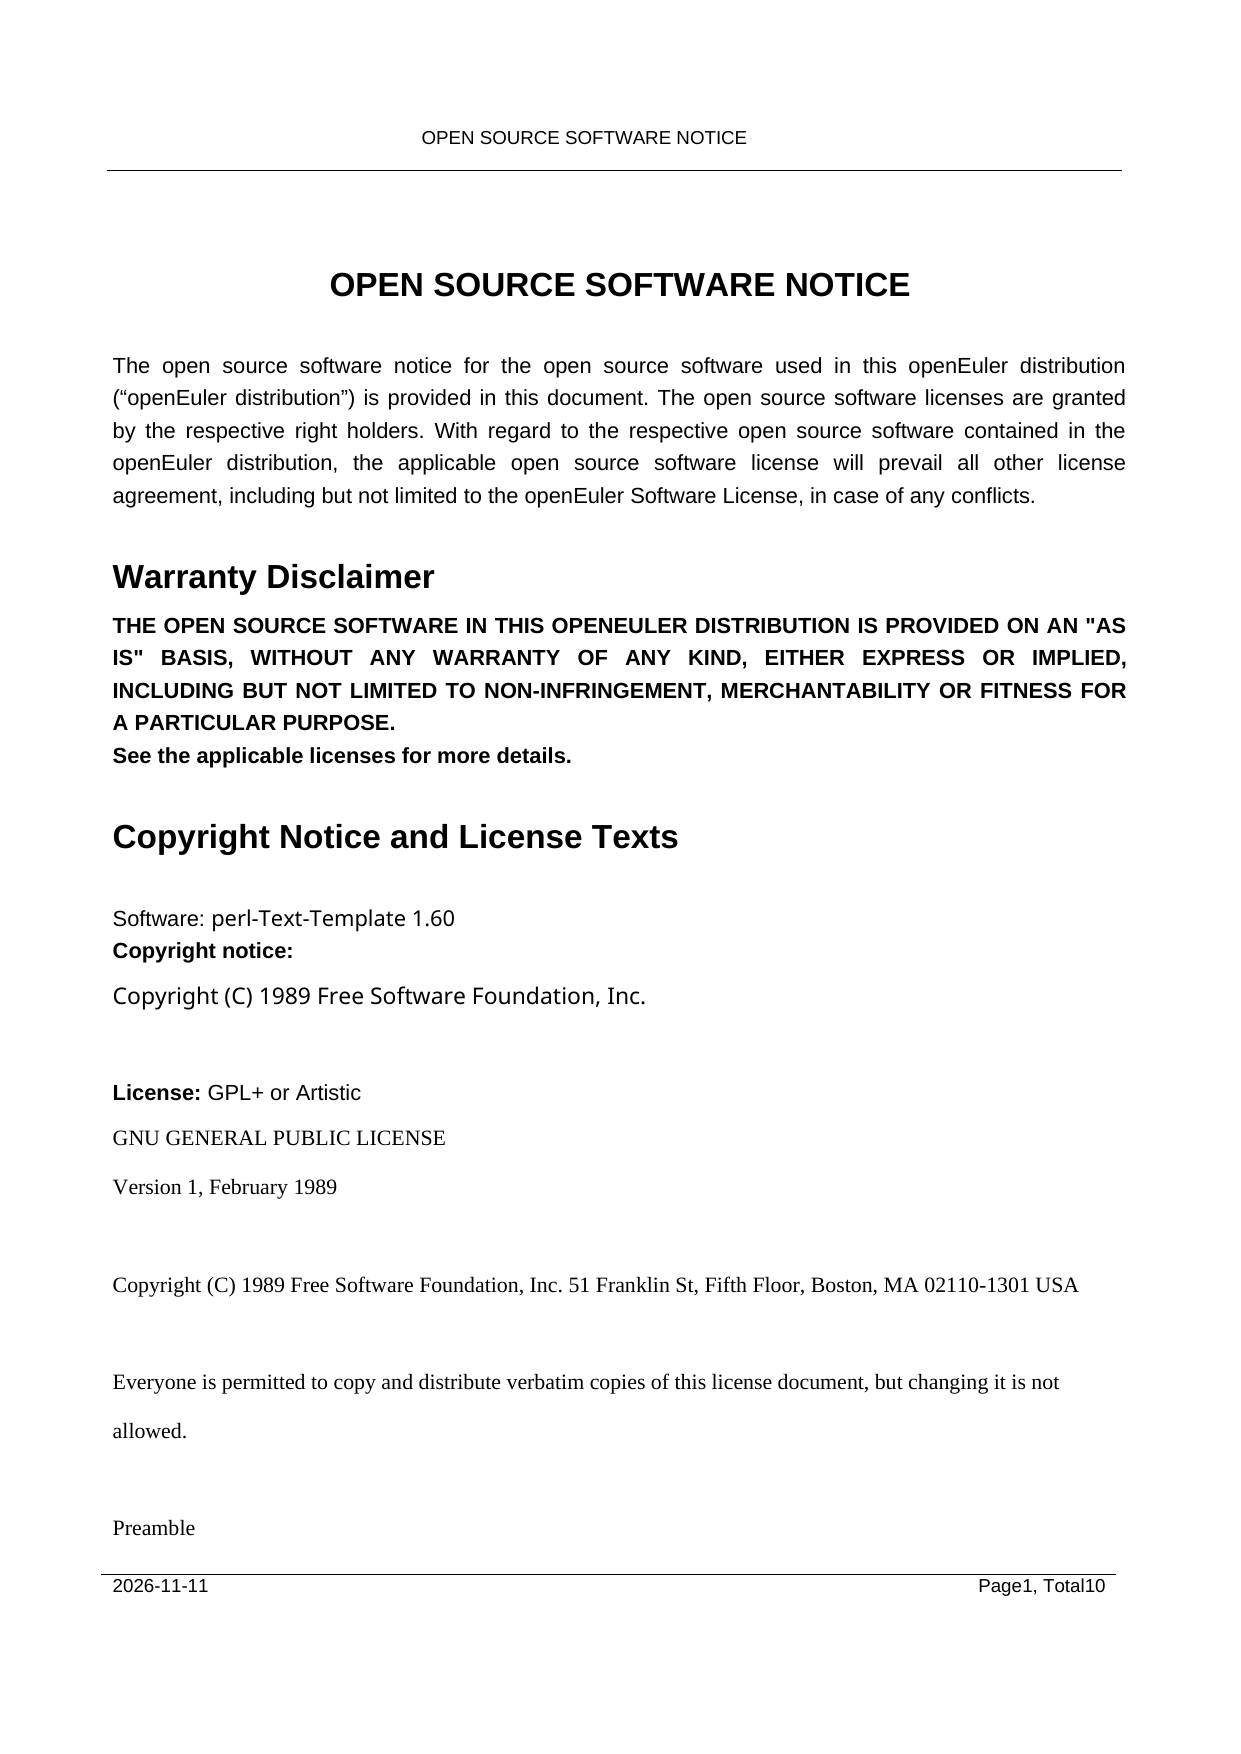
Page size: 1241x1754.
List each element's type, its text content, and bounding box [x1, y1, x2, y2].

text OPEN SOURCE SOFTWARE NOTICE [112, 251, 1128, 316]
text Copyright (C) 1989 Free Software Foundation, Inc. [112, 979, 1128, 1060]
text The open source software notice for the open source software used in this openEuler distribution (“openEuler distribution”) is provided in this document. The open source software licenses are granted by the respective right holders. With regard to the respective open source software contained in the openEuler distribution, the applicable open source software license will prevail all other license agreement, including but not limited to the openEuler Software License, in case of any conflicts. [112, 349, 1128, 511]
text THE OPEN SOURCE SOFTWARE IN THIS OPENEULER DISTRIBUTION IS PROVIDED ON AN "AS IS" BASIS, WITHOUT ANY WARRANTY OF ANY KIND, EITHER EXPRESS OR IMPLIED, INCLUDING BUT NOT LIMITED TO NON-INFRINGEMENT, MERCHANTABILITY OR FITNESS FOR A PARTICULAR PURPOSE. See the applicable licenses for more details. [112, 609, 1128, 771]
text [112, 1122, 1128, 1544]
text Copyright Notice and License Texts [112, 804, 1128, 869]
text Warranty Disclaimer [112, 544, 1128, 609]
text Software: perl-Text-Template 1.60 [112, 901, 1128, 934]
text License: GPL+ or Artistic [112, 1077, 1128, 1109]
text Copyright notice: [112, 934, 1128, 966]
